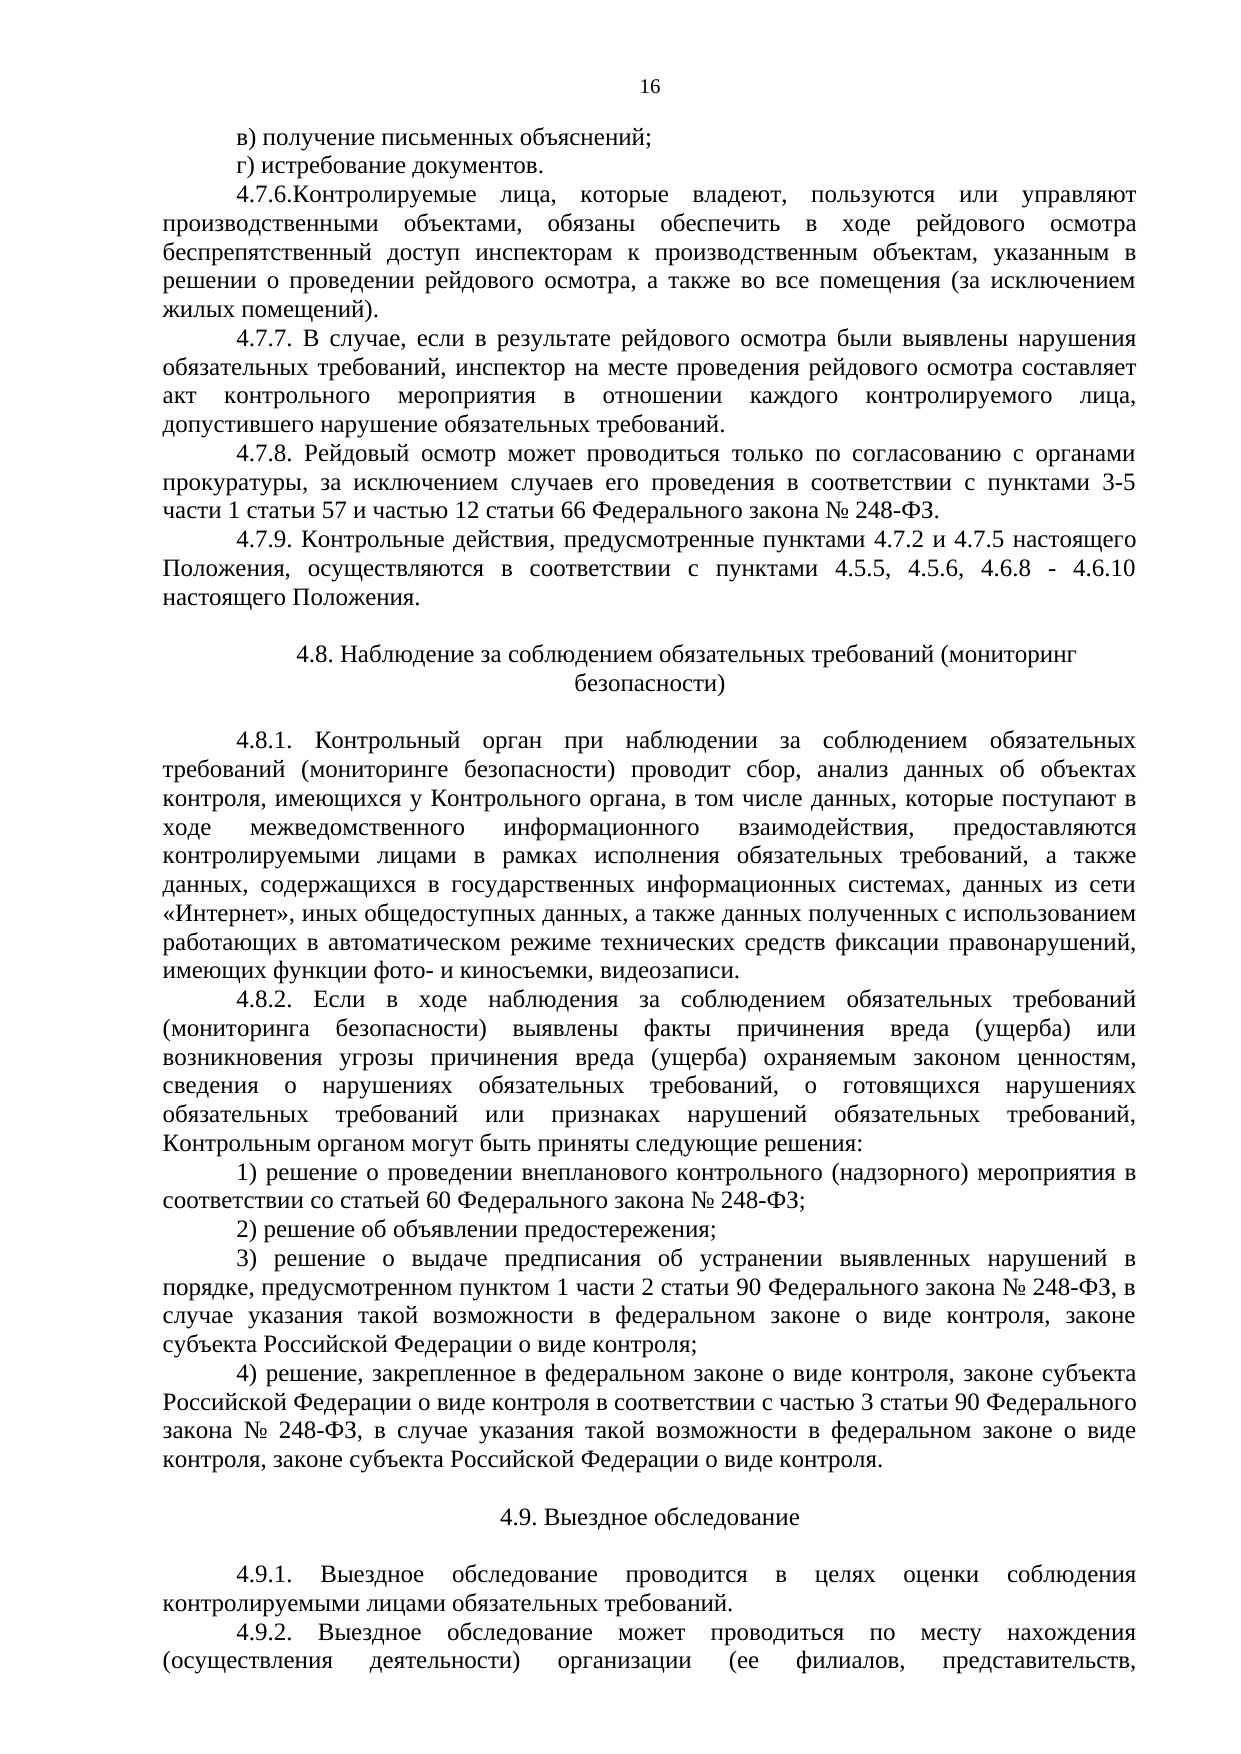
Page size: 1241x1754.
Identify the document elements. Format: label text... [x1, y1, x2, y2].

text 2) решение об объявлении предостережения; [162, 1214, 1137, 1243]
text 4.9. Выездное обследование [162, 1502, 1137, 1531]
text 4.7.6.Контролируемые лица, которые владеют, пользуются или управляют производственными объектами, обязаны обеспечить в ходе рейдового осмотра беспрепятственный доступ инспекторам к производственным объектам, указанным в решении о проведении рейдового осмотра, а также во все помещения (за исключением жилых помещений). [162, 179, 1137, 323]
text 4.7.7. В случае, если в результате рейдового осмотра были выявлены нарушения обязательных требований, инспектор на месте проведения рейдового осмотра составляет акт контрольного мероприятия в отношении каждого контролируемого лица, допустившего нарушение обязательных требований. [162, 323, 1137, 438]
text 4.8. Наблюдение за соблюдением обязательных требований (мониторинг безопасности) [162, 639, 1137, 697]
text 4.7.8. Рейдовый осмотр может проводиться только по согласованию с органами прокуратуры, за исключением случаев его проведения в соответствии с пунктами 3-5 части 1 статьи 57 и частью 12 статьи 66 Федерального закона № 248-ФЗ. [162, 438, 1137, 524]
text 1) решение о проведении внепланового контрольного (надзорного) мероприятия в соответствии со статьей 60 Федерального закона № 248-ФЗ; [162, 1157, 1137, 1214]
text 4.7.9. Контрольные действия, предусмотренные пунктами 4.7.2 и 4.7.5 настоящего Положения, осуществляются в соответствии с пунктами 4.5.5, 4.5.6, 4.6.8 - 4.6.10 настоящего Положения. [162, 524, 1137, 611]
text в) получение письменных объяснений; [162, 122, 1137, 151]
text г) истребование документов. [162, 151, 1137, 179]
list 4.8.1. Контрольный орган при наблюдении за соблюдением обязательных требований (мониторинге безопасности) проводит сбор, анализ данных об объектах контроля, имеющихся у Контрольного органа, в том числе данных, которые поступают в ходе межведомственного информационного взаимодействия, предоставляются контролируемыми лицами в рамках исполнения обязательных требований, а также данных, содержащихся в государственных информационных системах, данных из сети «Интернет», иных общедоступных данных, а также данных полученных с использованием работающих в автоматическом режиме технических средств фиксации правонарушений, имеющих функции фото- и киносъемки, видеозаписи. [162, 726, 1137, 984]
text 3) решение о выдаче предписания об устранении выявленных нарушений в порядке, предусмотренном пунктом 1 части 2 статьи 90 Федерального закона № 248-ФЗ, в случае указания такой возможности в федеральном законе о виде контроля, законе субъекта Российской Федерации о виде контроля; [162, 1243, 1137, 1358]
text 4.8.2. Если в ходе наблюдения за соблюдением обязательных требований (мониторинга безопасности) выявлены факты причинения вреда (ущерба) или возникновения угрозы причинения вреда (ущерба) охраняемым законом ценностям, сведения о нарушениях обязательных требований, о готовящихся нарушениях обязательных требований или признаках нарушений обязательных требований, Контрольным органом могут быть приняты следующие решения: [162, 984, 1137, 1157]
list 4.9.1. Выездное обследование проводится в целях оценки соблюдения контролируемыми лицами обязательных требований. [162, 1559, 1137, 1617]
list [162, 1617, 1137, 1674]
text 4) решение, закрепленное в федеральном законе о виде контроля, законе субъекта Российской Федерации о виде контроля в соответствии с частью 3 статьи 90 Федерального закона № 248-ФЗ, в случае указания такой возможности в федеральном законе о виде контроля, законе субъекта Российской Федерации о виде контроля. [162, 1358, 1137, 1473]
